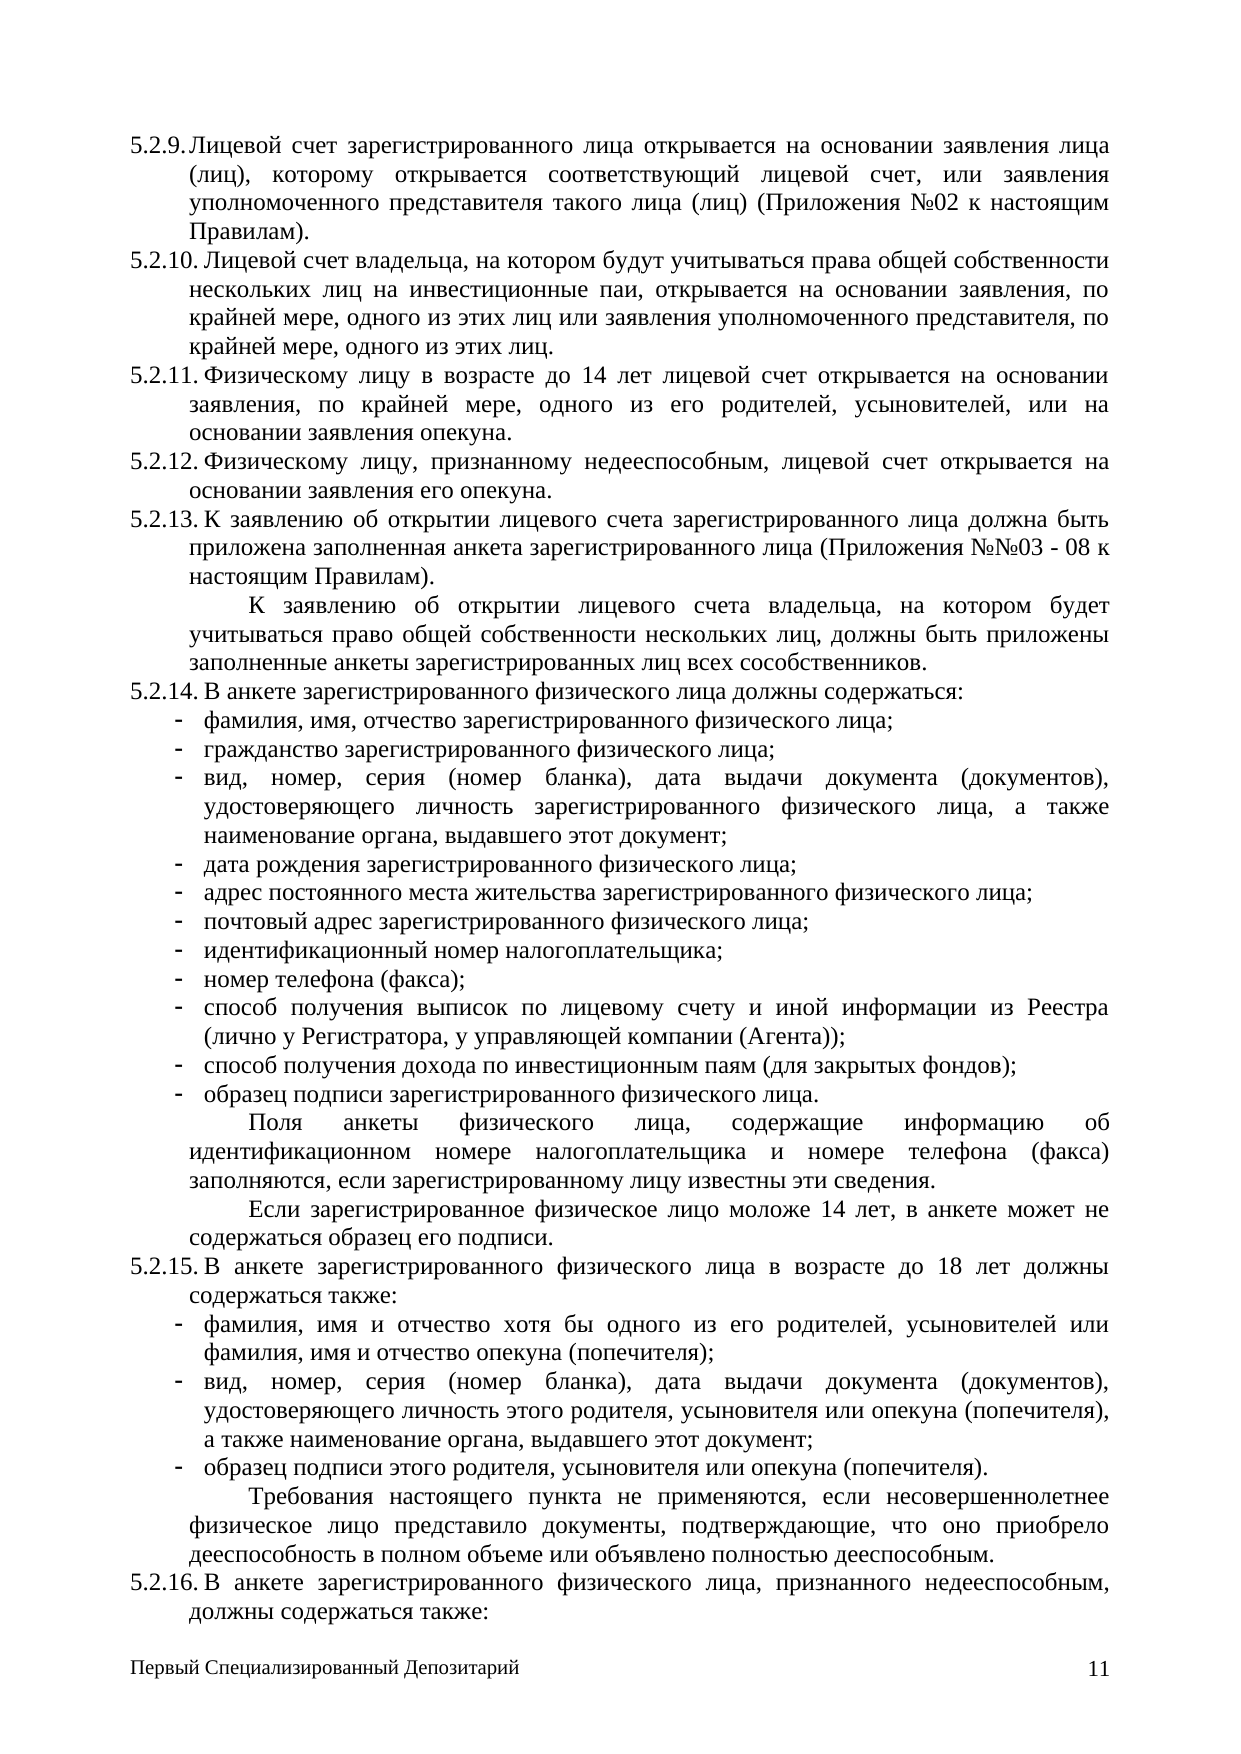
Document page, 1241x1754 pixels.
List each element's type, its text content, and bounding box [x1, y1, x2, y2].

list способ получения выписок по лицевому счету и иной информации из Реестра (лично у Регистратора, у управляющей компании (Агента)); [174, 992, 1110, 1050]
list вид, номер, серия (номер бланка), дата выдачи документа (документов), удостоверяющего личность зарегистрированного физического лица, а также наименование органа, выдавшего этот документ; [174, 762, 1110, 849]
list Лицевой счет владельца, на котором будут учитываться права общей собственности нескольких лиц на инвестиционные паи, открывается на основании заявления, по крайней мере, одного из этих лиц или заявления уполномоченного представителя, по крайней мере, одного из этих лиц. [130, 245, 1110, 360]
list Лицевой счет зарегистрированного лица открывается на основании заявления лица (лиц), которому открывается соответствующий лицевой счет, или заявления уполномоченного представителя такого лица (лиц) (Приложения №02 к настоящим Правилам). [130, 130, 1110, 245]
list Физическому лицу в возрасте до 14 лет лицевой счет открывается на основании заявления, по крайней мере, одного из его родителей, усыновителей, или на основании заявления опекуна. [130, 360, 1110, 446]
list вид, номер, серия (номер бланка), дата выдачи документа (документов), удостоверяющего личность этого родителя, усыновителя или опекуна (попечителя), а также наименование органа, выдавшего этот документ; [174, 1366, 1110, 1452]
list способ получения дохода по инвестиционным паям (для закрытых фондов); [174, 1050, 1110, 1079]
list фамилия, имя и отчество хотя бы одного из его родителей, усыновителей или фамилия, имя и отчество опекуна (попечителя); [174, 1309, 1110, 1366]
list В анкете зарегистрированного физического лица, признанного недееспособным, должны содержаться также: [130, 1567, 1110, 1625]
list Физическому лицу, признанному недееспособным, лицевой счет открывается на основании заявления его опекуна. [130, 446, 1110, 504]
list почтовый адрес зарегистрированного физического лица; [174, 906, 1110, 935]
list образец подписи зарегистрированного физического лица. [174, 1079, 1110, 1107]
list гражданство зарегистрированного физического лица; [174, 734, 1110, 762]
text Требования настоящего пункта не применяются, если несовершеннолетнее физическое лицо представило документы, подтверждающие, что оно приобрело дееспособность в полном объеме или объявлено полностью дееспособным. [189, 1481, 1110, 1567]
list номер телефона (факса); [174, 964, 1110, 992]
text Если зарегистрированное физическое лицо моложе 14 лет, в анкете может не содержаться образец его подписи. [189, 1194, 1110, 1251]
list адрес постоянного места жительства зарегистрированного физического лица; [174, 877, 1110, 906]
list В анкете зарегистрированного физического лица в возрасте до 18 лет должны содержаться также: [130, 1251, 1110, 1309]
text К заявлению об открытии лицевого счета владельца, на котором будет учитываться право общей собственности нескольких лиц, должны быть приложены заполненные анкеты зарегистрированных лиц всех сособственников. [189, 590, 1110, 676]
list идентификационный номер налогоплательщика; [174, 935, 1110, 964]
list К заявлению об открытии лицевого счета зарегистрированного лица должна быть приложена заполненная анкета зарегистрированного лица (Приложения №№03 - 08 к настоящим Правилам). [130, 504, 1110, 590]
list В анкете зарегистрированного физического лица должны содержаться: [130, 676, 1110, 705]
list дата рождения зарегистрированного физического лица; [174, 849, 1110, 877]
list фамилия, имя, отчество зарегистрированного физического лица; [174, 705, 1110, 734]
list образец подписи этого родителя, усыновителя или опекуна (попечителя). [174, 1452, 1110, 1481]
text Поля анкеты физического лица, содержащие информацию об идентификационном номере налогоплательщика и номере телефона (факса) заполняются, если зарегистрированному лицу известны эти сведения. [189, 1107, 1110, 1194]
